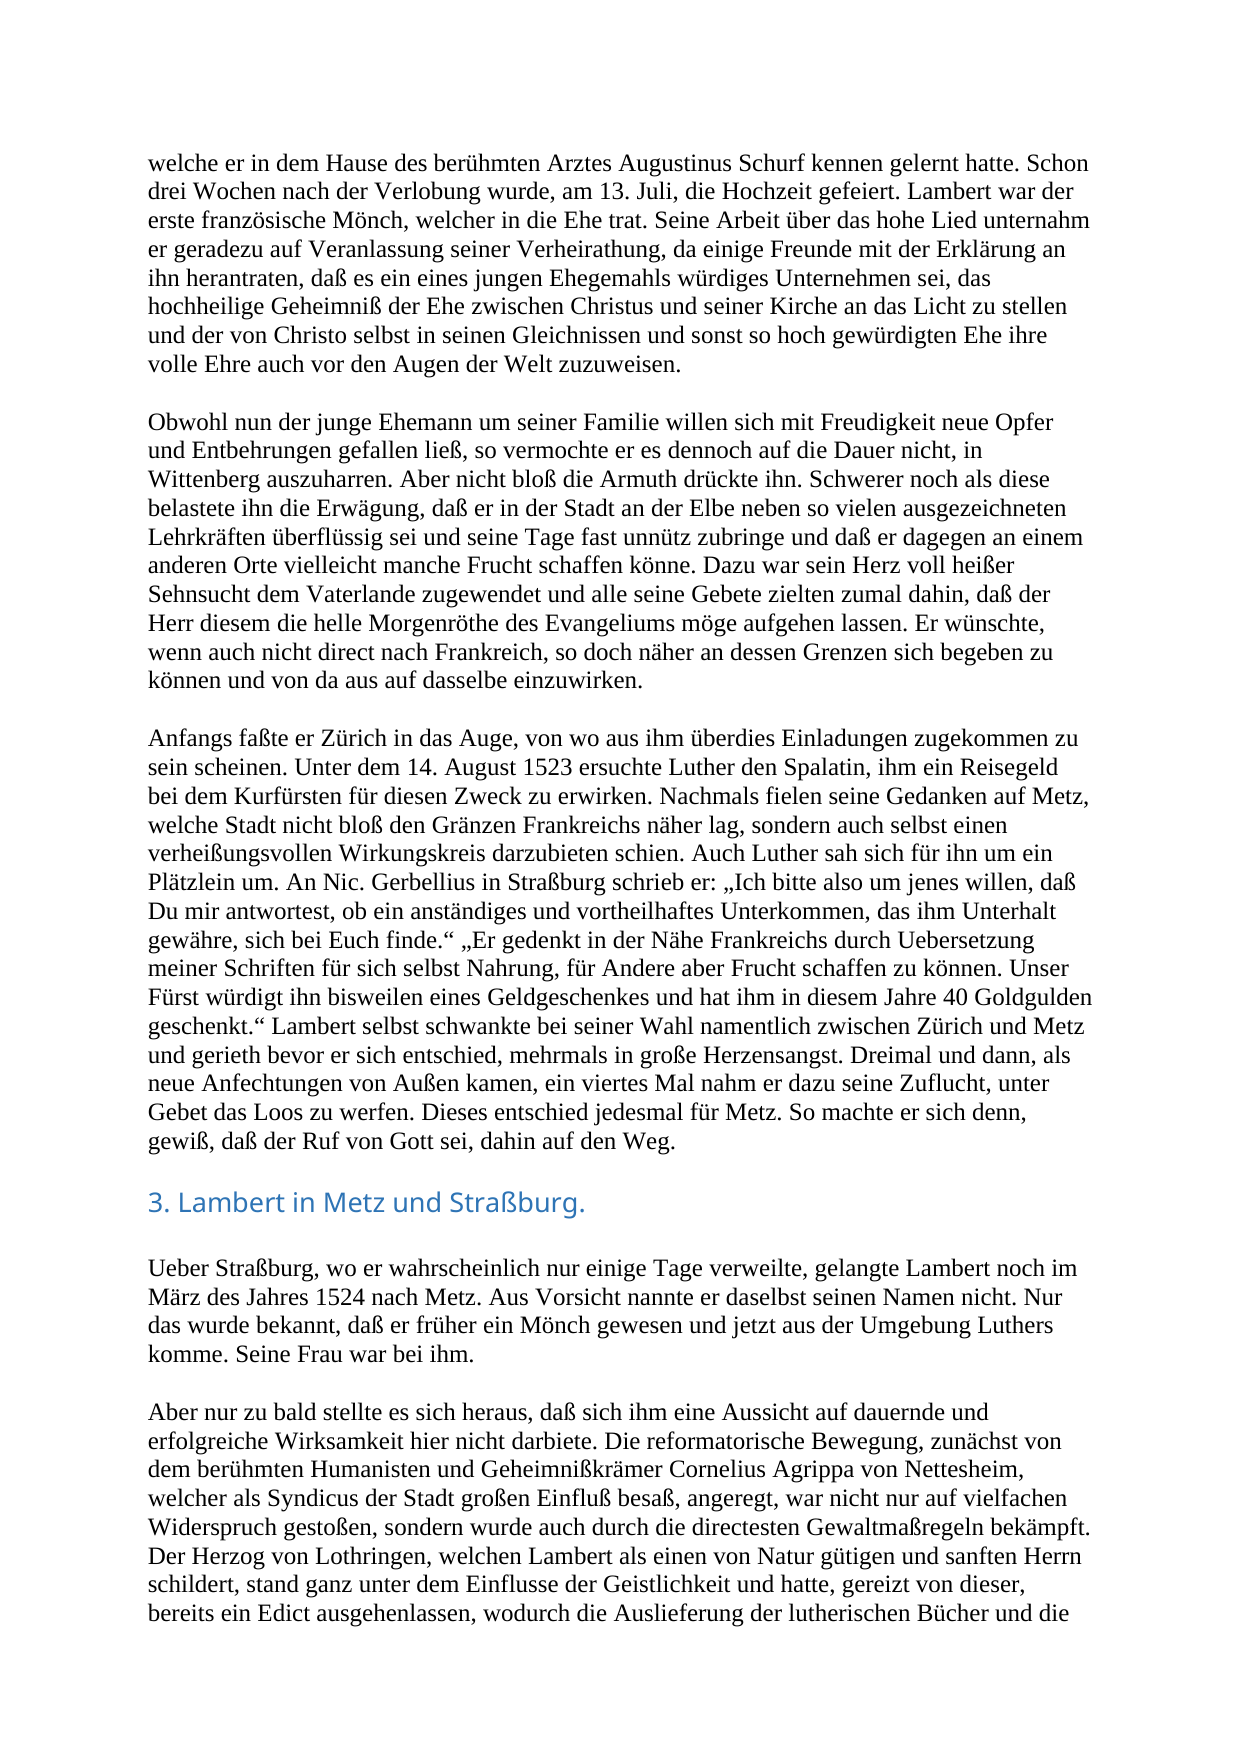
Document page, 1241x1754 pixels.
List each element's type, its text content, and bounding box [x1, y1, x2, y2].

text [148, 148, 1093, 378]
subtitle 3. Lambert in Metz und Straßburg. [148, 1184, 1093, 1221]
text Anfangs faßte er Zürich in das Auge, von wo aus ihm überdies Einladungen zugekommen zu sein scheinen. Unter dem 14. August 1523 ersuchte Luther den Spalatin, ihm ein Reisegeld bei dem Kurfürsten für diesen Zweck zu erwirken. Nachmals fielen seine Gedanken auf Metz, welche Stadt nicht bloß den Gränzen Frankreichs näher lag, sondern auch selbst einen verheißungsvollen Wirkungskreis darzubieten schien. Auch Luther sah sich für ihn um ein Plätzlein um. An Nic. Gerbellius in Straßburg schrieb er: „Ich bitte also um jenes willen, daß Du mir antwortest, ob ein anständiges und vortheilhaftes Unterkommen, das ihm Unterhalt gewähre, sich bei Euch finde.“ „Er gedenkt in der Nähe Frankreichs durch Uebersetzung meiner Schriften für sich selbst Nahrung, für Andere aber Frucht schaffen zu können. Unser Fürst würdigt ihn bisweilen eines Geldgeschenkes und hat ihm in diesem Jahre 40 Goldgulden geschenkt.“ Lambert selbst schwankte bei seiner Wahl namentlich zwischen Zürich und Metz und gerieth bevor er sich entschied, mehrmals in große Herzensangst. Dreimal und dann, als neue Anfechtungen von Außen kamen, ein viertes Mal nahm er dazu seine Zuflucht, unter Gebet das Loos zu werfen. Dieses entschied jedesmal für Metz. So machte er sich denn, gewiß, daß der Ruf von Gott sei, dahin auf den Weg. [148, 723, 1093, 1155]
text Ueber Straßburg, wo er wahrscheinlich nur einige Tage verweilte, gelangte Lambert noch im März des Jahres 1524 nach Metz. Aus Vorsicht nannte er daselbst seinen Namen nicht. Nur das wurde bekannt, daß er früher ein Mönch gewesen und jetzt aus der Umgebung Luthers komme. Seine Frau war bei ihm. [148, 1253, 1093, 1368]
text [148, 1397, 1093, 1627]
text Obwohl nun der junge Ehemann um seiner Familie willen sich mit Freudigkeit neue Opfer und Entbehrungen gefallen ließ, so vermochte er es dennoch auf die Dauer nicht, in Wittenberg auszuharren. Aber nicht bloß die Armuth drückte ihn. Schwerer noch als diese belastete ihn die Erwägung, daß er in der Stadt an der Elbe neben so vielen ausgezeichneten Lehrkräften überflüssig sei und seine Tage fast unnütz zubringe und daß er dagegen an einem anderen Orte vielleicht manche Frucht schaffen könne. Dazu war sein Herz voll heißer Sehnsucht dem Vaterlande zugewendet und alle seine Gebete zielten zumal dahin, daß der Herr diesem die helle Morgenröthe des Evangeliums möge aufgehen lassen. Er wünschte, wenn auch nicht direct nach Frankreich, so doch näher an dessen Grenzen sich begeben zu können und von da aus auf dasselbe einzuwirken. [148, 407, 1093, 694]
